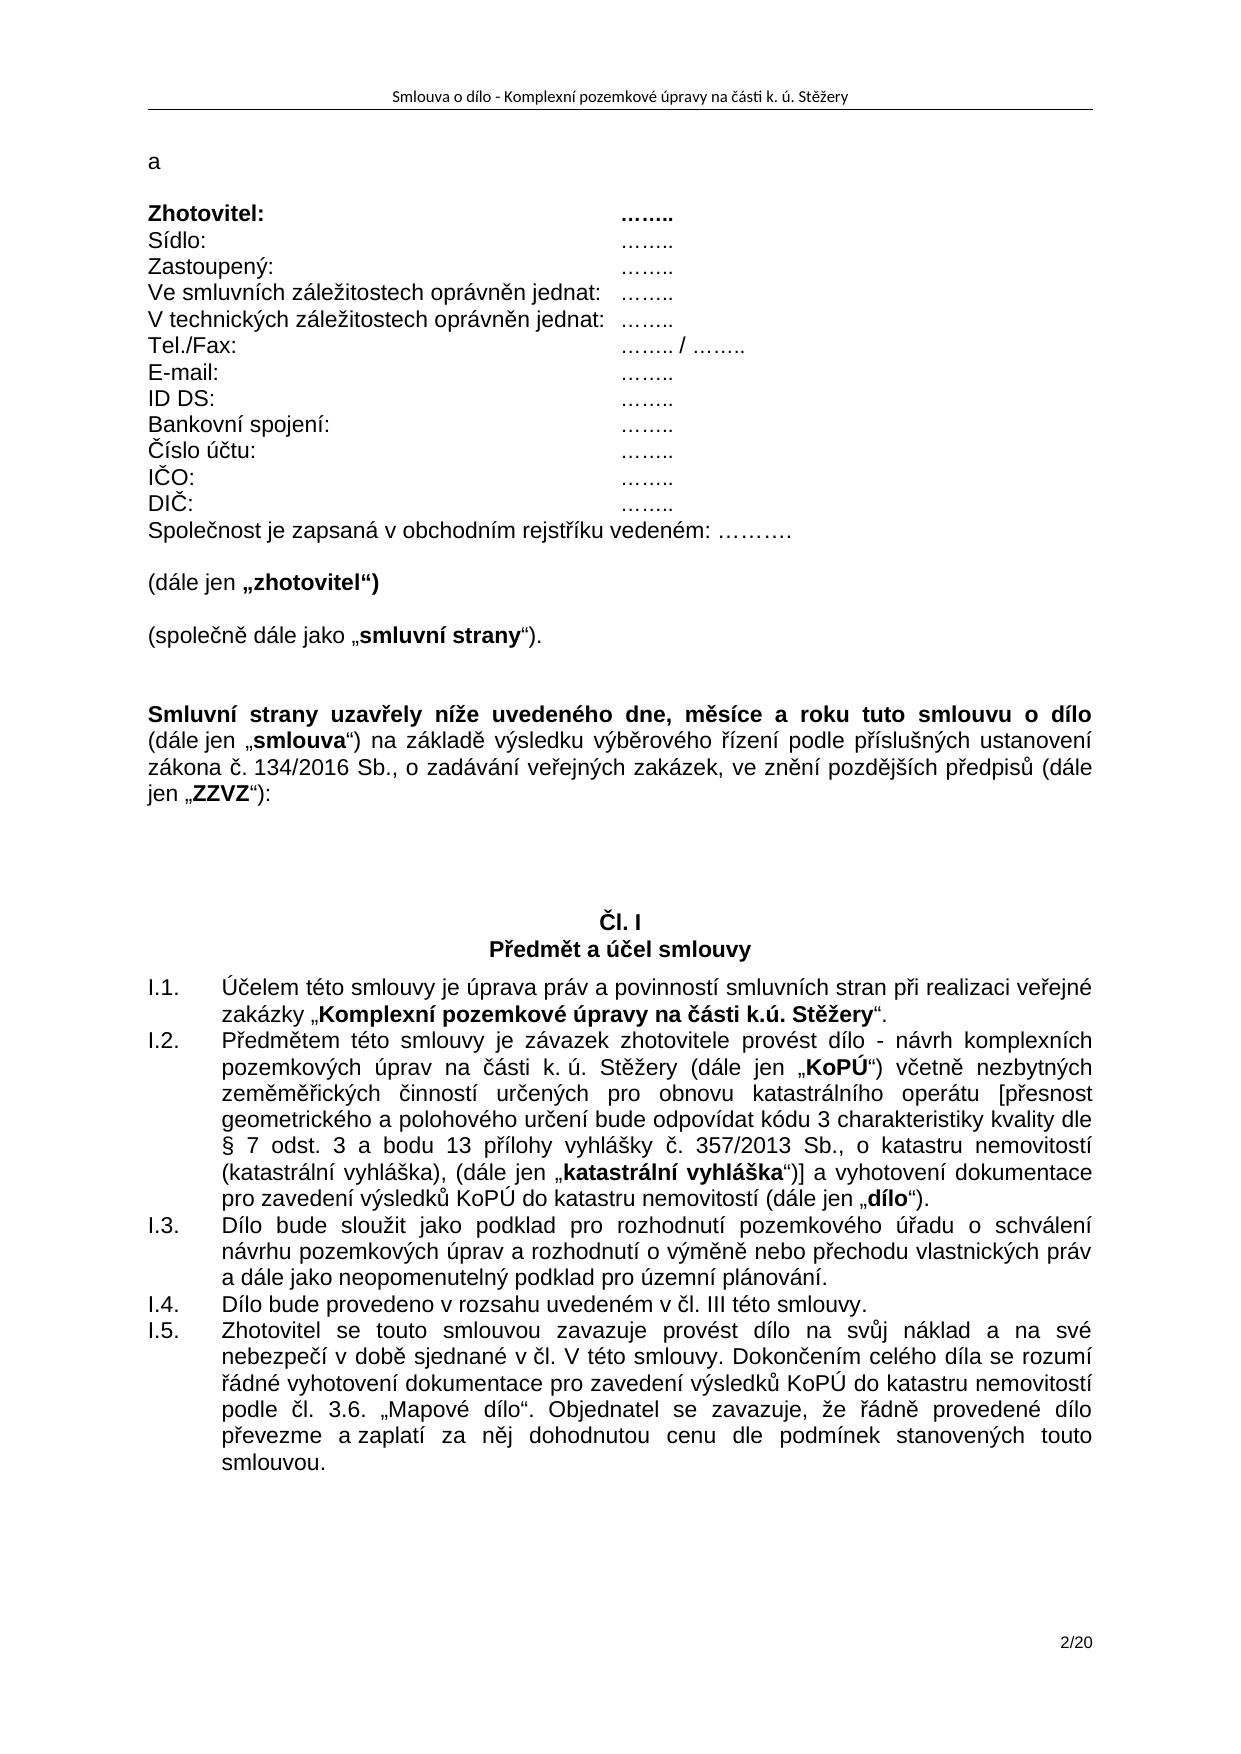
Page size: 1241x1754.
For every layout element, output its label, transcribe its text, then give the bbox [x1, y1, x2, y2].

text V technických záležitostech oprávněn jednat: …….. [148, 306, 1093, 332]
text a [148, 148, 1093, 174]
text Bankovní spojení: …….. [148, 411, 1093, 437]
text (dále jen „zhotovitel“) [148, 569, 1093, 596]
text Společnost je zapsaná v obchodním rejstříku vedeném: ………. [148, 517, 1093, 543]
text (společně dále jako „smluvní strany“). [148, 622, 1093, 648]
text DIČ: …….. [148, 490, 1093, 517]
text ID DS: …….. [148, 385, 1093, 411]
list Předmětem této smlouvy je závazek zhotovitele provést dílo - návrh komplexních pozemkových úprav na části k. ú. Stěžery (dále jen „KoPÚ“) včetně nezbytných zeměměřických činností určených pro obnovu katastrálního operátu [přesnost geometrického a polohového určení bude odpovídat kódu 3 charakteristiky kvality dle § 7 odst. 3 a bodu 13 přílohy vyhlášky č. 357/2013 Sb., o katastru nemovitostí (katastrální vyhláška), (dále jen „katastrální vyhláška“)] a vyhotovení dokumentace pro zavedení výsledků KoPÚ do katastru nemovitostí (dále jen „dílo“). [148, 1027, 1093, 1212]
text Ve smluvních záležitostech oprávněn jednat: …….. [148, 279, 1093, 306]
text Sídlo: …….. [148, 227, 1093, 253]
text Číslo účtu: …….. [148, 437, 1093, 464]
list Zhotovitel se touto smlouvou zavazuje provést dílo na svůj náklad a na své nebezpečí v době sjednané v čl. V této smlouvy. Dokončením celého díla se rozumí řádné vyhotovení dokumentace pro zavedení výsledků KoPÚ do katastru nemovitostí podle čl. 3.6. „Mapové dílo“. Objednatel se zavazuje, že řádně provedené dílo převezme a zaplatí za něj dohodnutou cenu dle podmínek stanovených touto smlouvou. [148, 1317, 1093, 1475]
text Zastoupený: …….. [148, 253, 1093, 279]
text Smluvní strany uzavřely níže uvedeného dne, měsíce a roku tuto smlouvu o dílo (dále jen „smlouva“) na základě výsledku výběrového řízení podle příslušných ustanovení zákona č. 134/2016 Sb., o zadávání veřejných zakázek, ve znění pozdějších předpisů (dále jen „ZZVZ“): [148, 701, 1093, 806]
text E-mail: …….. [148, 358, 1093, 385]
subtitle Čl. I Předmět a účel smlouvy [148, 909, 1093, 962]
text Tel./Fax: …….. / …….. [148, 332, 1093, 358]
list Dílo bude sloužit jako podklad pro rozhodnutí pozemkového úřadu o schválení návrhu pozemkových úprav a rozhodnutí o výměně nebo přechodu vlastnických práv a dále jako neopomenutelný podklad pro územní plánování. [148, 1212, 1093, 1291]
list Dílo bude provedeno v rozsahu uvedeném v čl. III této smlouvy. [148, 1291, 1093, 1317]
text Zhotovitel: …….. [148, 200, 1093, 227]
list Účelem této smlouvy je úprava práv a povinností smluvních stran při realizaci veřejné zakázky „Komplexní pozemkové úpravy na části k.ú. Stěžery“. [148, 974, 1093, 1027]
text IČO: …….. [148, 464, 1093, 490]
